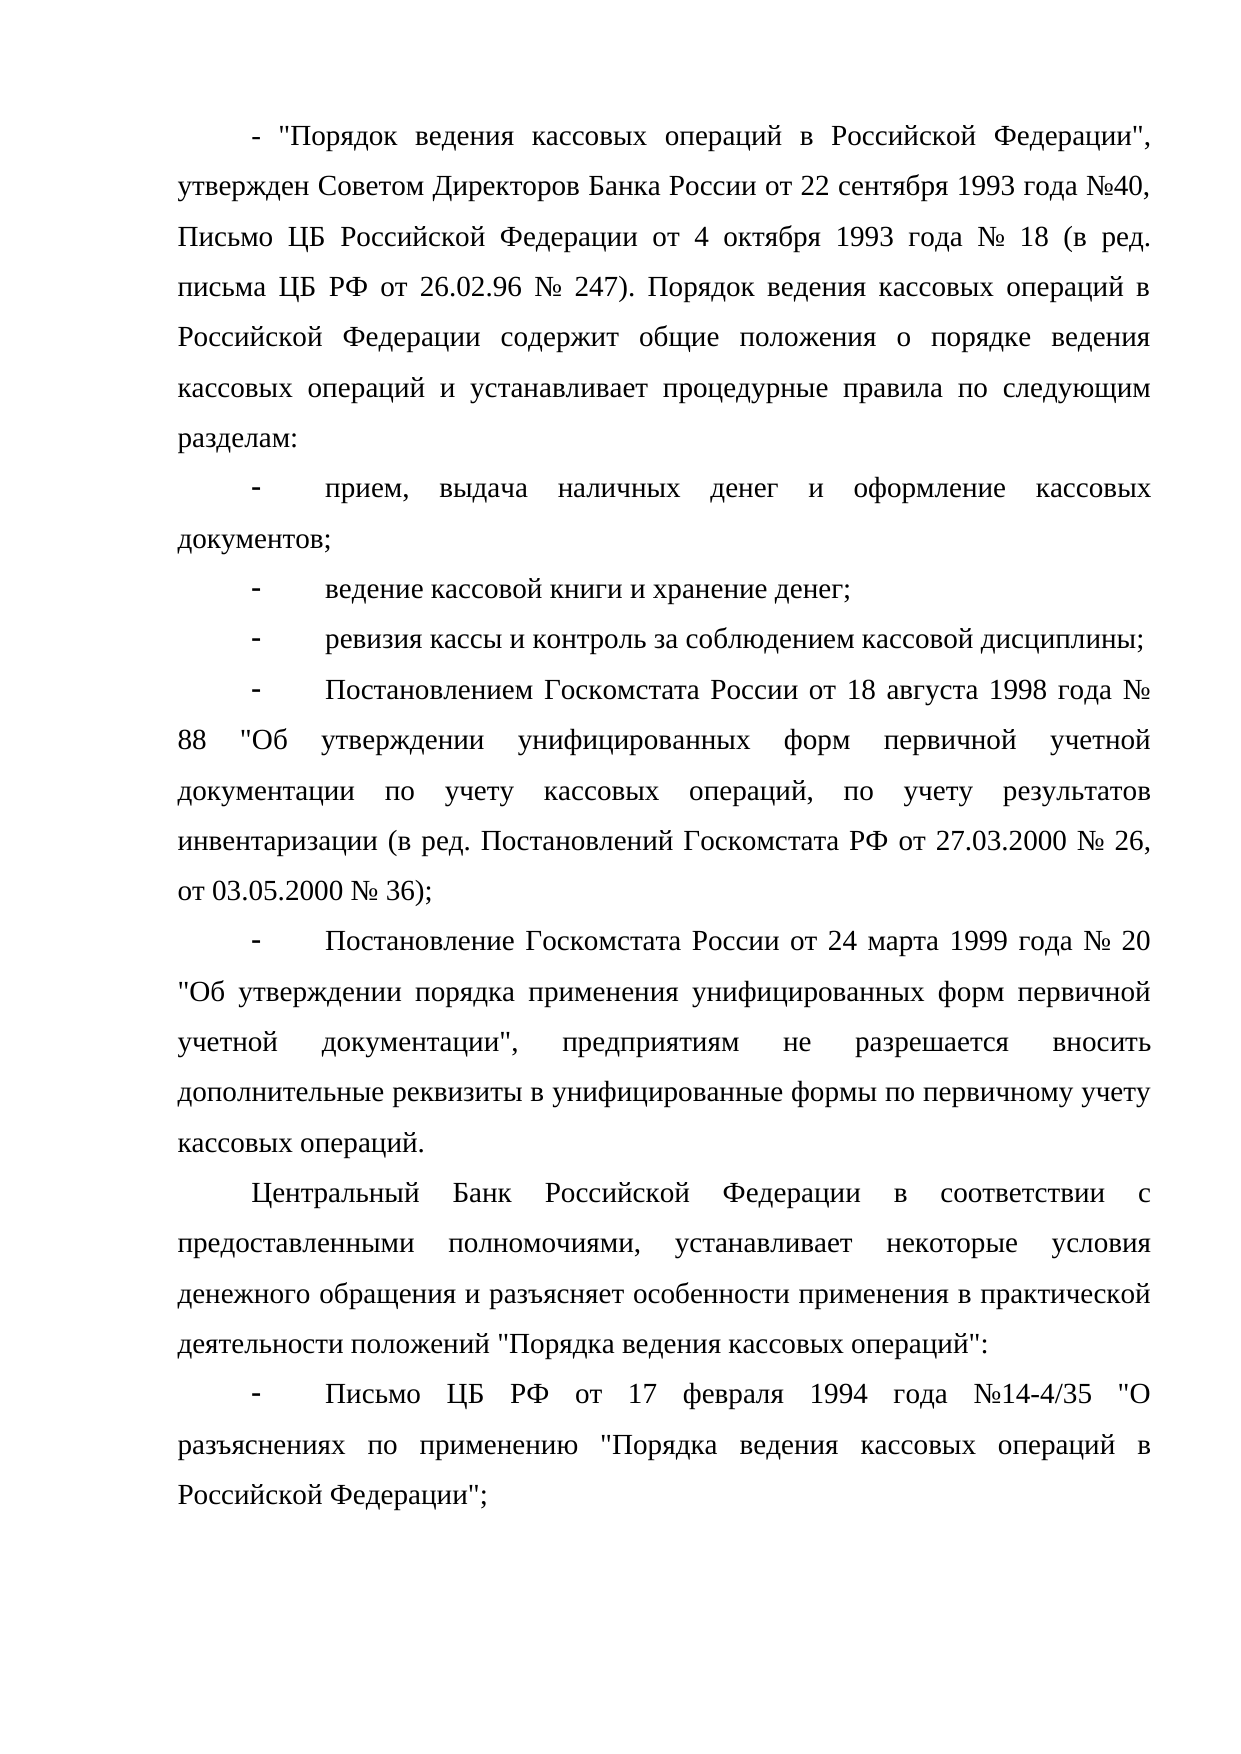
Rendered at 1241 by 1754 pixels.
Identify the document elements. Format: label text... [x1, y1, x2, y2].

list прием, выдача наличных денег и оформление кассовых документов; [177, 470, 1152, 554]
list Постановление Госкомстата России от 24 марта 1999 года № 20 "Об утверждении порядка применения унифицированных форм первичной учетной документации", предприятиям не разрешается вносить дополнительные реквизиты в унифицированные формы по первичному учету кассовых операций. [177, 923, 1152, 1158]
list Постановлением Госкомстата России от 18 августа 1998 года № 88 "Об утверждении унифицированных форм первичной учетной документации по учету кассовых операций, по учету результатов инвентаризации (в ред. Постановлений Госкомстата РФ от 27.03.2000 № 26, от 03.05.2000 № 36); [177, 672, 1152, 907]
list ревизия кассы и контроль за соблюдением кассовой дисциплины; [177, 621, 1152, 655]
text - "Порядок ведения кассовых операций в Российской Федерации", утвержден Советом Директоров Банка России от 22 сентября 1993 года №40, Письмо ЦБ Российской Федерации от 4 октября 1993 года № 18 (в ред. письма ЦБ РФ от 26.02.96 № 247). Порядок ведения кассовых операций в Российской Федерации содержит общие положения о порядке ведения кассовых операций и устанавливает процедурные правила по следующим разделам: [177, 118, 1152, 453]
list Письмо ЦБ РФ от 17 февраля 1994 года №14-4/35 "О разъяснениях по применению "Порядка ведения кассовых операций в Российской Федерации"; [177, 1376, 1152, 1511]
list ведение кассовой книги и хранение денег; [177, 571, 1152, 605]
text Центральный Банк Российской Федерации в соответствии с предоставленными полномочиями, устанавливает некоторые условия денежного обращения и разъясняет особенности применения в практической деятельности положений "Порядка ведения кассовых операций": [177, 1175, 1152, 1360]
